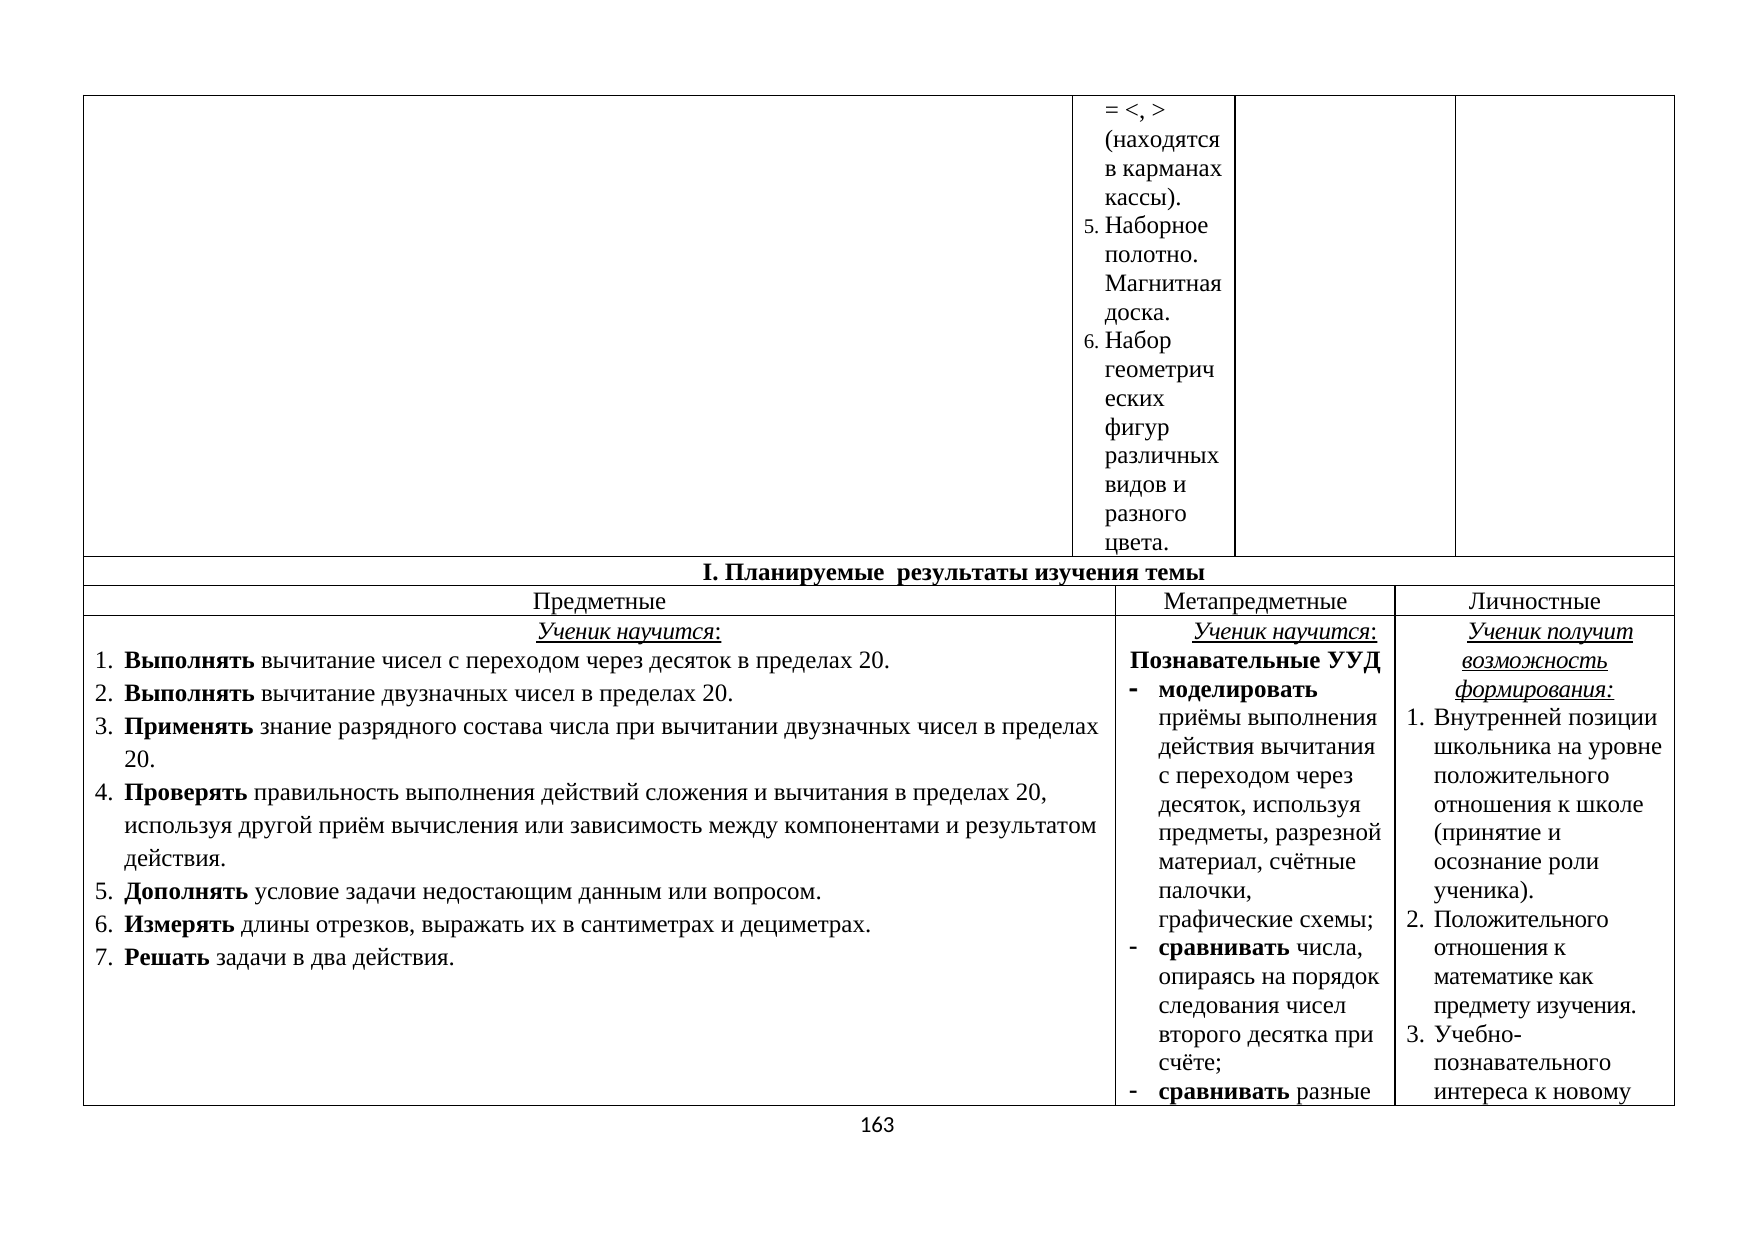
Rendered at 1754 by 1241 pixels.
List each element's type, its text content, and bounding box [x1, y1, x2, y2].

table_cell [1073, 96, 1234, 556]
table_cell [1396, 616, 1674, 1105]
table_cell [84, 96, 1072, 556]
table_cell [1456, 96, 1674, 556]
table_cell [1116, 616, 1394, 1105]
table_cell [84, 616, 1115, 1105]
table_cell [1236, 96, 1455, 556]
table_cell Метапредметные [1116, 586, 1394, 615]
table_cell Предметные [84, 586, 1115, 615]
table_cell Личностные [1396, 586, 1674, 615]
table_cell I. Планируемые результаты изучения темы [84, 557, 1674, 585]
